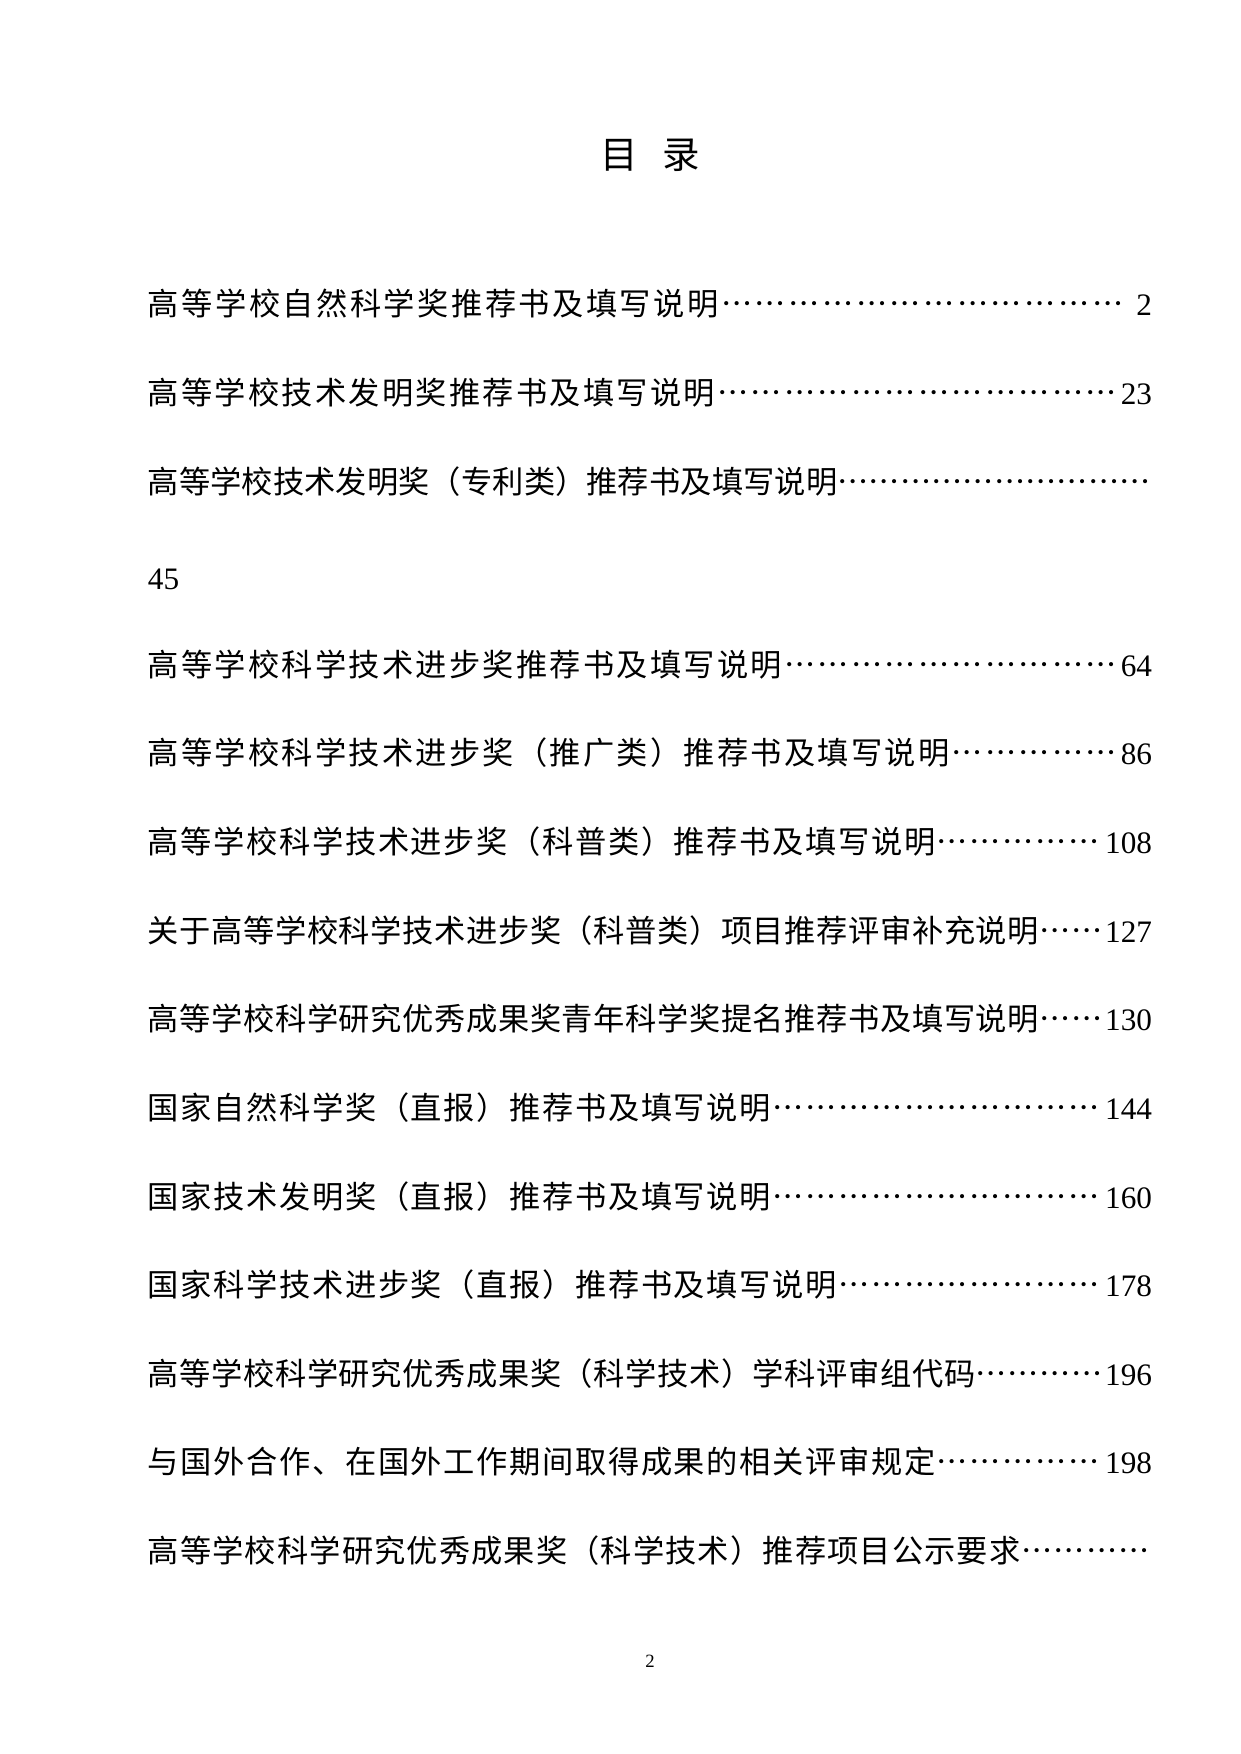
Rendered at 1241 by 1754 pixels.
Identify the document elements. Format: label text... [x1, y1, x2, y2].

text 高等学校科学研究优秀成果奖青年科学奖提名推荐书及填写说明……130 [148, 984, 1152, 1050]
text 高等学校技术发明奖推荐书及填写说明………………………………23 [148, 358, 1152, 424]
text 高等学校科学技术进步奖（推广类）推荐书及填写说明……………86 [148, 718, 1152, 784]
text 高等学校科学研究优秀成果奖（科学技术）学科评审组代码…………196 [148, 1339, 1152, 1405]
text 关于高等学校科学技术进步奖（科普类）项目推荐评审补充说明……127 [148, 895, 1152, 961]
text 目 录 [148, 119, 1152, 185]
text 国家科学技术进步奖（直报）推荐书及填写说明……………………178 [148, 1250, 1152, 1316]
text 高等学校技术发明奖（专利类）推荐书及填写说明…………………………45 [148, 446, 1152, 612]
text 国家技术发明奖（直报）推荐书及填写说明…………………………160 [148, 1161, 1152, 1227]
text 高等学校自然科学奖推荐书及填写说明……………………………… 2 [148, 269, 1152, 335]
text 高等学校科学技术进步奖（科普类）推荐书及填写说明……………108 [148, 807, 1152, 873]
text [148, 1516, 1152, 1582]
text 国家自然科学奖（直报）推荐书及填写说明…………………………144 [148, 1073, 1152, 1139]
text 高等学校科学技术进步奖推荐书及填写说明…………………………64 [148, 629, 1152, 696]
text 与国外合作、在国外工作期间取得成果的相关评审规定……………198 [148, 1427, 1152, 1493]
